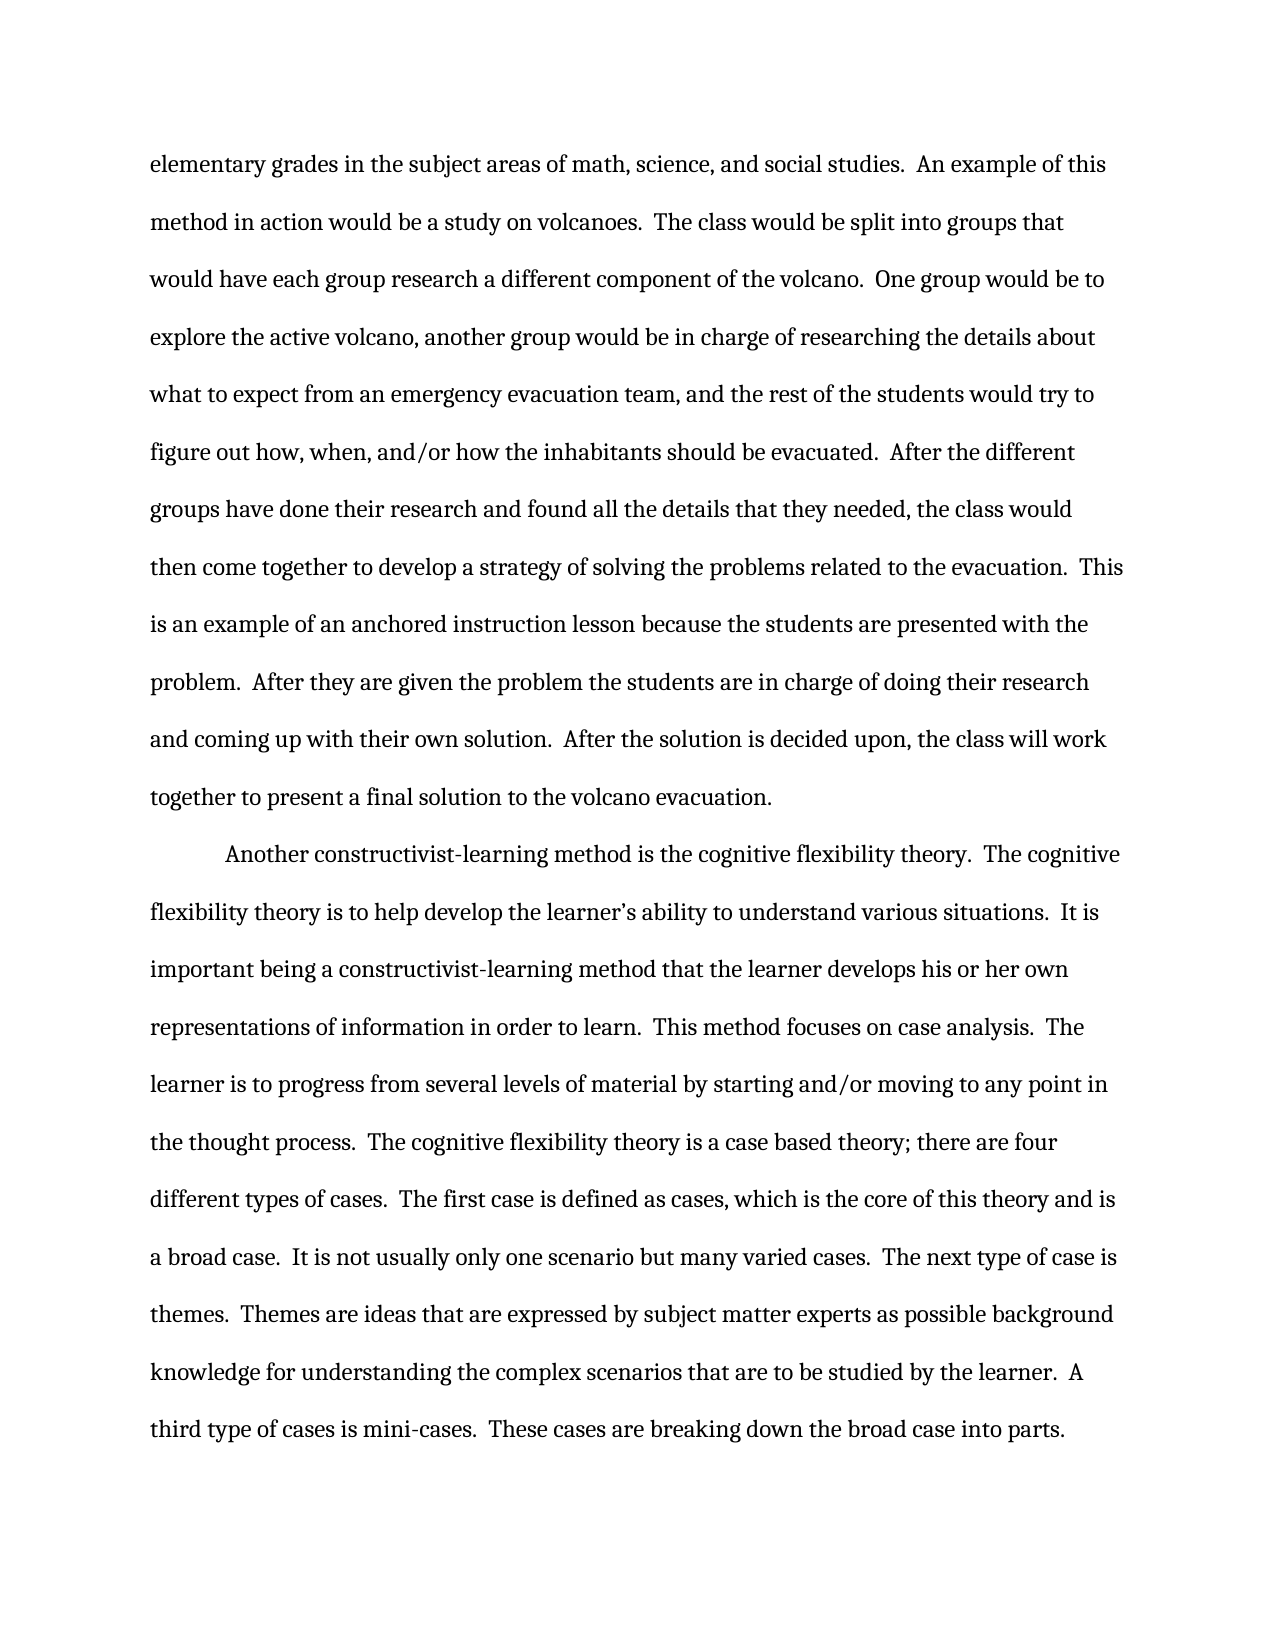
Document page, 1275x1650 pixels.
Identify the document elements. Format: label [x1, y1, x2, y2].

text [150, 150, 1125, 811]
text [150, 840, 1125, 1444]
